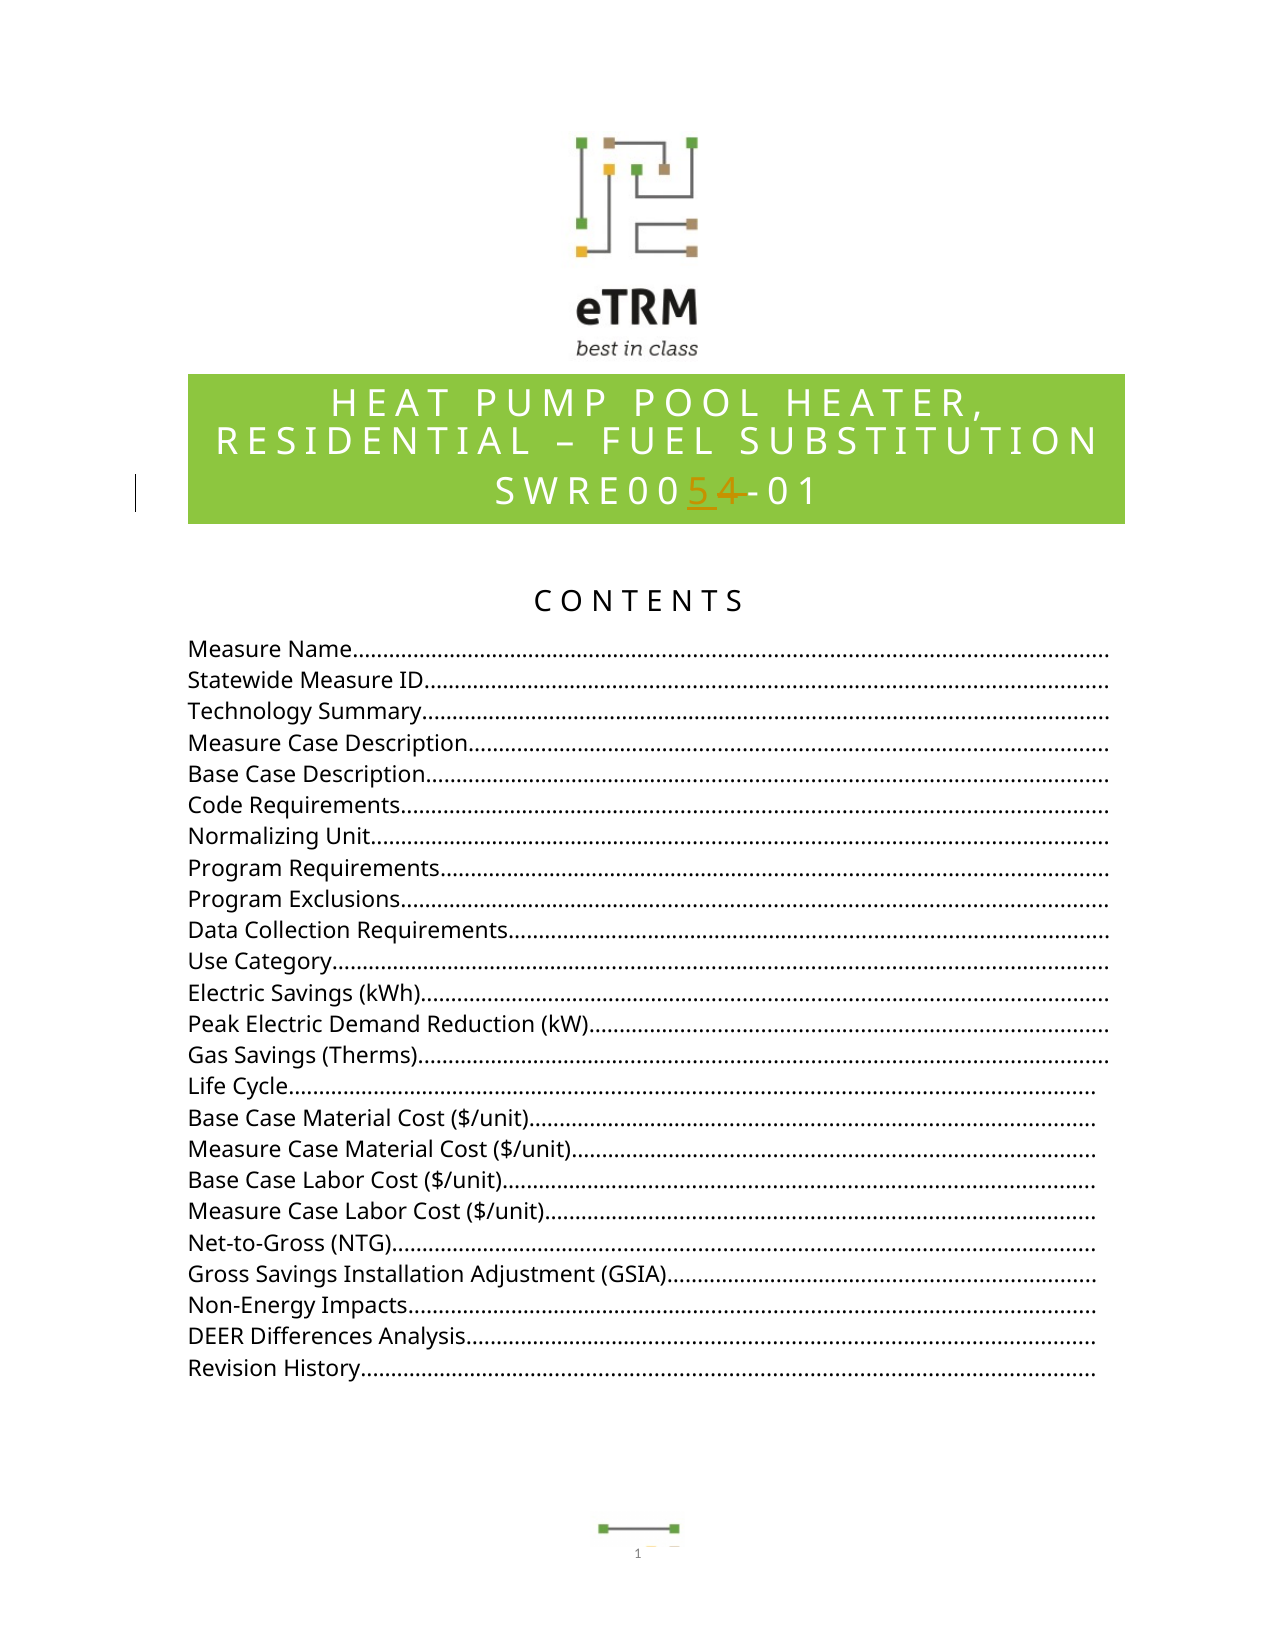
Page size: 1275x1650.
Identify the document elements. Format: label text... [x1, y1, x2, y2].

text Program Requirements 4 [187, 852, 1087, 883]
text Gas Savings (Therms) 8 [187, 1039, 1087, 1070]
text Non-Energy Impacts 20 [187, 1289, 1087, 1320]
text Measure Case Labor Cost ($/unit) 20 [187, 1195, 1087, 1227]
picture [560, 131, 715, 362]
text Use Category 8 [187, 945, 1087, 977]
text Gross Savings Installation Adjustment (GSIA) 20 [187, 1258, 1087, 1289]
text Normalizing Unit 4 [187, 820, 1087, 852]
text Measure Name 2 [187, 633, 1087, 664]
text Program Exclusions 7 [187, 883, 1087, 914]
picture [589, 1512, 684, 1547]
text Measure Case Description 3 [187, 727, 1087, 758]
text Electric Savings (kWh) 8 [187, 977, 1087, 1008]
text CONTENTS [150, 581, 1125, 620]
text Base Case Description 3 [187, 758, 1087, 789]
text Base Case Labor Cost ($/unit) 19 [187, 1164, 1087, 1195]
text Base Case Material Cost ($/unit) 18 [187, 1102, 1087, 1133]
text Code Requirements 4 [187, 789, 1087, 820]
table_header Heat pump pool heater, Residential – Fuel Substitution SWRE00-01 [188, 374, 1125, 524]
text Technology Summary 2 [187, 695, 1087, 727]
text Data Collection Requirements 7 [187, 914, 1087, 945]
text Measure Case Material Cost ($/unit) 18 [187, 1133, 1087, 1164]
text Net-to-Gross (NTG) 20 [187, 1227, 1087, 1258]
text Statewide Measure ID 2 [187, 664, 1087, 695]
text Life Cycle 16 [187, 1070, 1087, 1102]
text Peak Electric Demand Reduction (kW) 8 [187, 1008, 1087, 1039]
text Revision History 21 [187, 1352, 1087, 1383]
text DEER Differences Analysis 21 [187, 1320, 1087, 1352]
